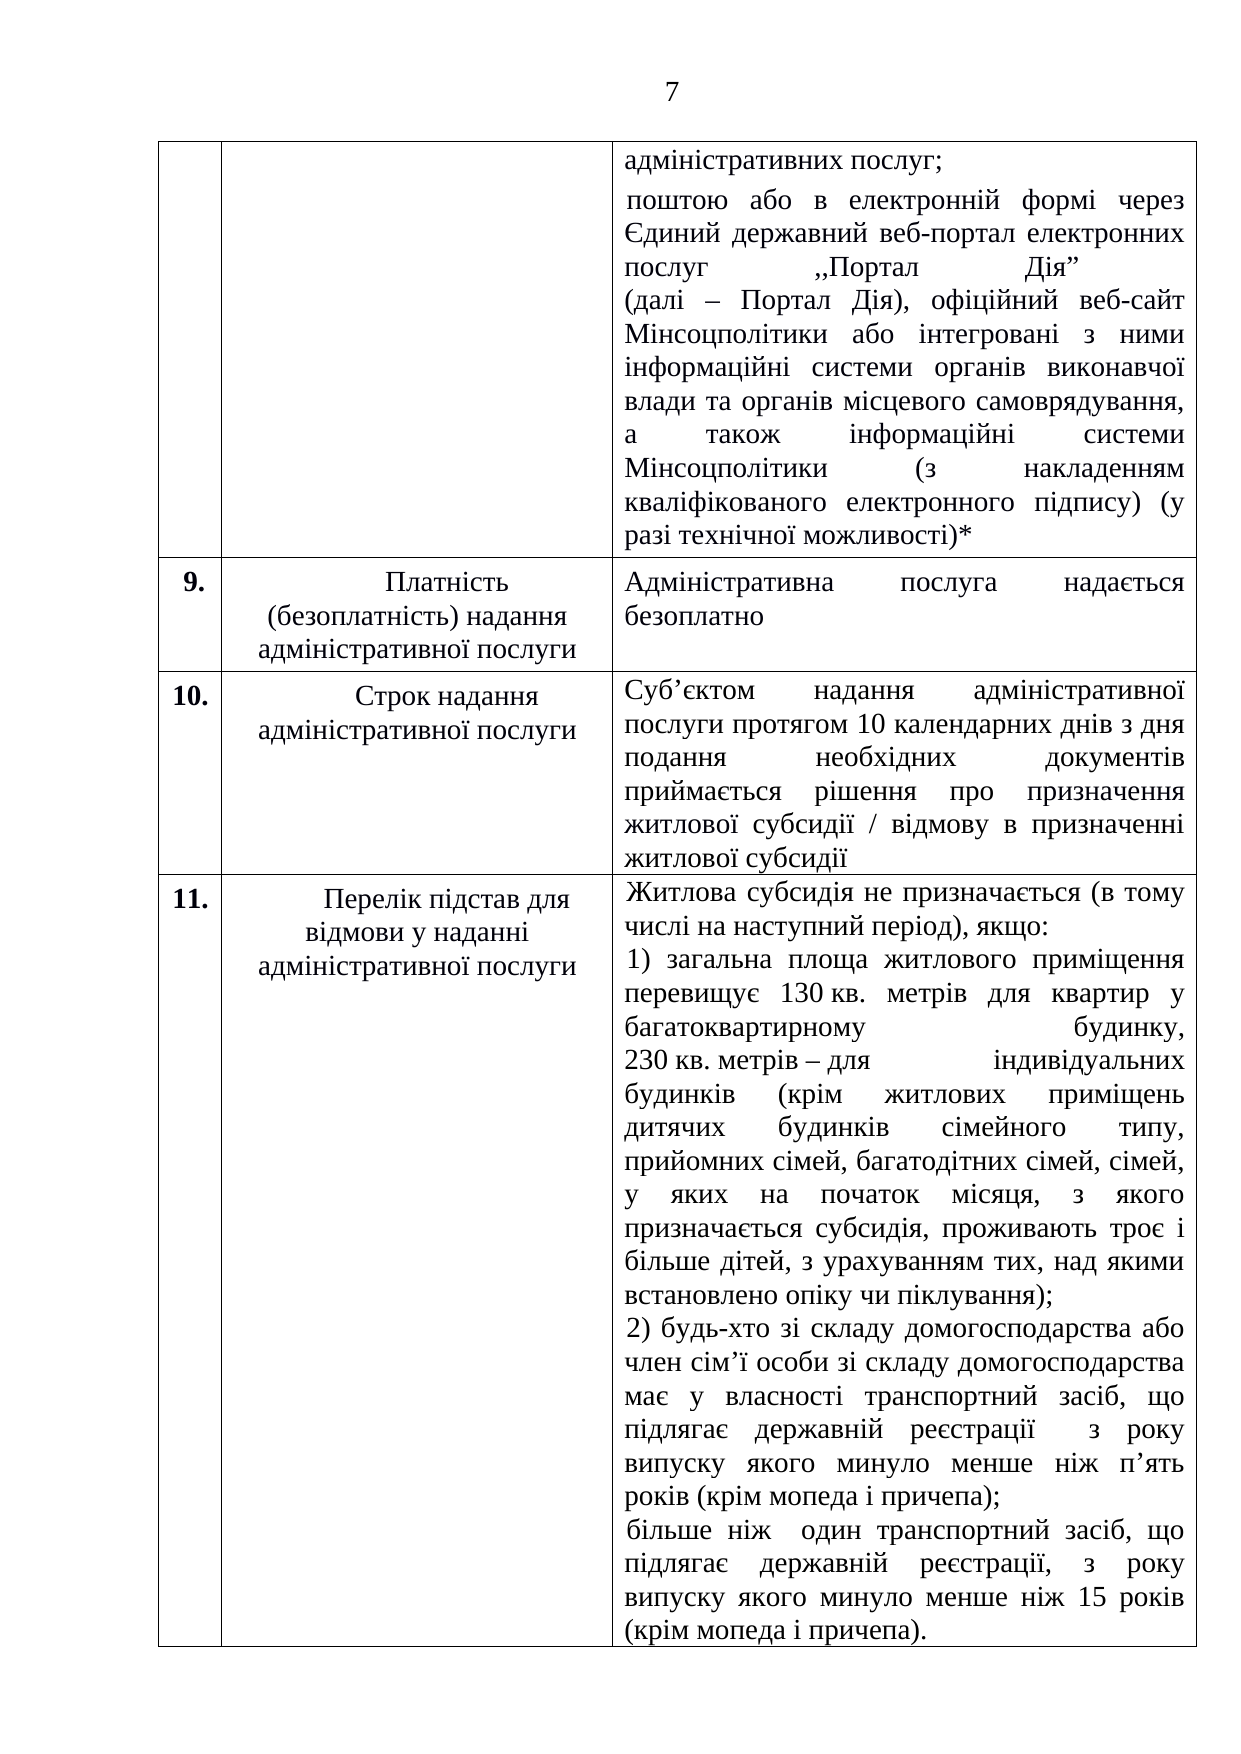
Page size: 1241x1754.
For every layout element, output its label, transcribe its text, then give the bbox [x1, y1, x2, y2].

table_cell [613, 875, 1196, 1646]
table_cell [613, 142, 1196, 557]
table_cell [222, 142, 612, 557]
table_cell 11. [159, 875, 221, 1646]
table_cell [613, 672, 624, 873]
table_cell Суб’єктом надання адміністративної послуги протягом 10 календарних днів з дня подання необхідних документів приймається рішення про призначення житлової субсидії / відмову в призначенні житлової субсидії [847, 672, 1196, 873]
table_cell Строк надання адміністративної послуги [222, 672, 612, 873]
table_cell 10. [159, 672, 221, 873]
table_cell Платність (безоплатність) надання адміністративної послуги [222, 558, 612, 671]
table_cell 8. [159, 142, 221, 557]
table_cell 9. [159, 558, 221, 671]
table_cell Адміністративна послуга надається безоплатно [613, 558, 1196, 671]
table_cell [222, 875, 612, 1646]
